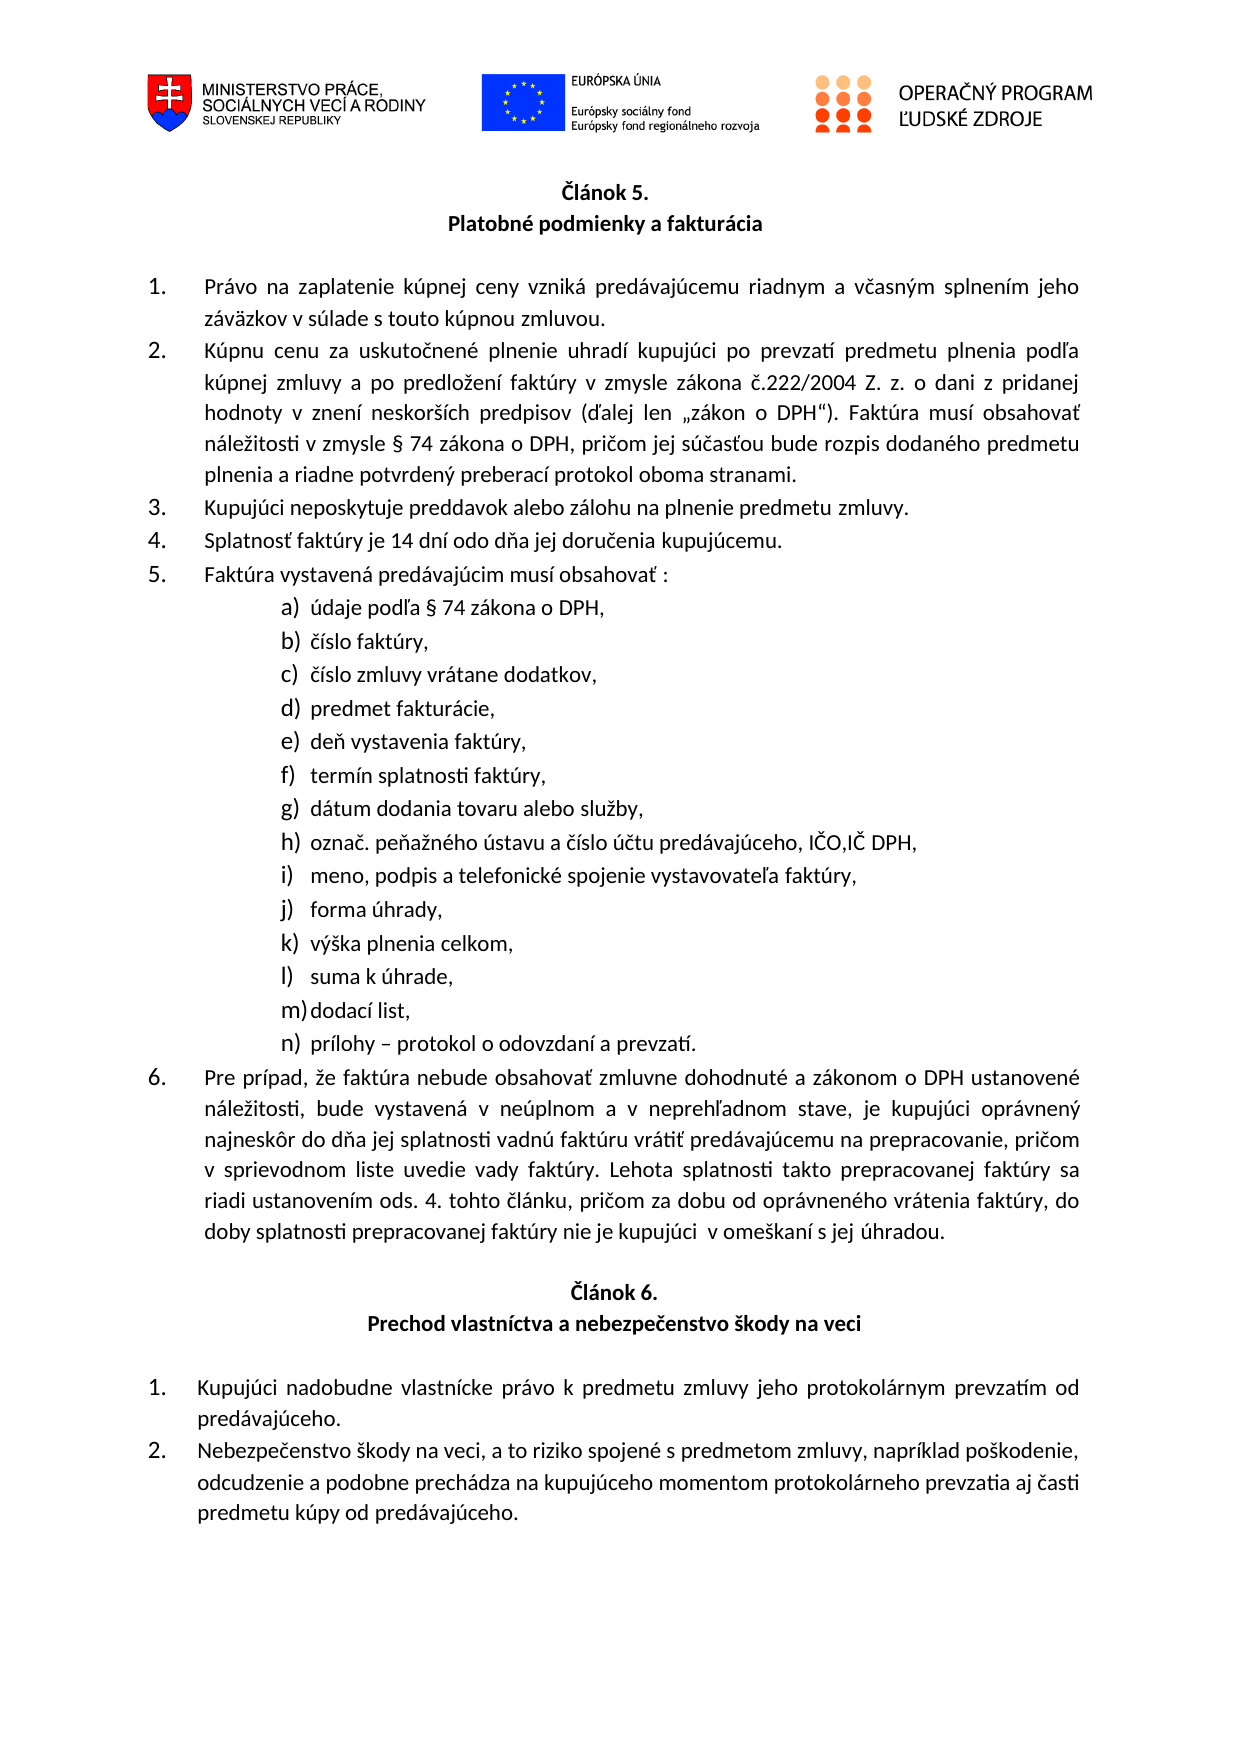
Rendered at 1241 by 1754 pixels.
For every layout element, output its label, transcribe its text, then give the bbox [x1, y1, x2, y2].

picture [147, 73, 1092, 137]
list Kupujúci nadobudne vlastnícke právo k predmetu zmluvy jeho protokolárnym prevzatím od predávajúceho. [148, 1371, 1081, 1432]
list Kupujúci neposkytuje preddavok alebo zálohu na plnenie predmetu zmluvy. [148, 491, 1093, 521]
list výška plnenia celkom, [281, 927, 1093, 957]
list Právo na zaplatenie kúpnej ceny vzniká predávajúcemu riadnym a včasným splnením jeho záväzkov v súlade s touto kúpnou zmluvou. [148, 271, 1081, 332]
list Pre prípad, že faktúra nebude obsahovať zmluvne dohodnuté a zákonom o DPH ustanovené náležitosti, bude vystavená v neúplnom a v neprehľadnom stave, je kupujúci oprávnený najneskôr do dňa jej splatnosti vadnú faktúru vrátiť predávajúcemu na prepracovanie, pričom v sprievodnom liste uvedie vady faktúry. Lehota splatnosti takto prepracovanej faktúry sa riadi ustanovením ods. 4. tohto článku, pričom za dobu od oprávneného vrátenia faktúry, do doby splatnosti prepracovanej faktúry nie je kupujúci v omeškaní s jej úhradou. [148, 1061, 1081, 1245]
list predmet fakturácie, [281, 692, 1093, 722]
list Kúpnu cenu za uskutočnené plnenie uhradí kupujúci po prevzatí predmetu plnenia podľa kúpnej zmluvy a po predložení faktúry v zmysle zákona č.222/2004 Z. z. o dani z pridanej hodnoty v znení neskorších predpisov (ďalej len „zákon o DPH“). Faktúra musí obsahovať náležitosti v zmysle § 74 zákona o DPH, pričom jej súčasťou bude rozpis dodaného predmetu plnenia a riadne potvrdený preberací protokol oboma stranami. [148, 334, 1081, 488]
list číslo faktúry, [281, 625, 1093, 655]
subtitle Článok 5. [148, 178, 1063, 206]
list dodací list, [281, 994, 1093, 1024]
list meno, podpis a telefonické spojenie vystavovateľa faktúry, [281, 859, 1093, 890]
list suma k úhrade, [281, 960, 1093, 991]
list Faktúra vystavená predávajúcim musí obsahovať : [148, 558, 1093, 588]
list forma úhrady, [281, 893, 1093, 924]
list údaje podľa § 74 zákona o DPH, [281, 591, 1093, 622]
list deň vystavenia faktúry, [281, 725, 1093, 756]
list označ. peňažného ústavu a číslo účtu predávajúceho, IČO,IČ DPH, [281, 826, 1093, 857]
list prílohy – protokol o odovzdaní a prevzatí. [281, 1027, 1093, 1058]
list číslo zmluvy vrátane dodatkov, [281, 658, 1093, 689]
list dátum dodania tovaru alebo služby, [281, 792, 1093, 823]
list Splatnosť faktúry je 14 dní odo dňa jej doručenia kupujúcemu. [148, 524, 1093, 555]
subtitle Článok 6. [148, 1278, 1081, 1306]
list Nebezpečenstvo škody na veci, a to riziko spojené s predmetom zmluvy, napríklad poškodenie, odcudzenie a podobne prechádza na kupujúceho momentom protokolárneho prevzatia aj časti predmetu kúpy od predávajúceho. [148, 1434, 1081, 1527]
subtitle Prechod vlastníctva a nebezpečenstvo škody na veci [148, 1309, 1081, 1337]
list termín splatnosti faktúry, [281, 759, 1093, 789]
subtitle Platobné podmienky a fakturácia [148, 209, 1063, 237]
